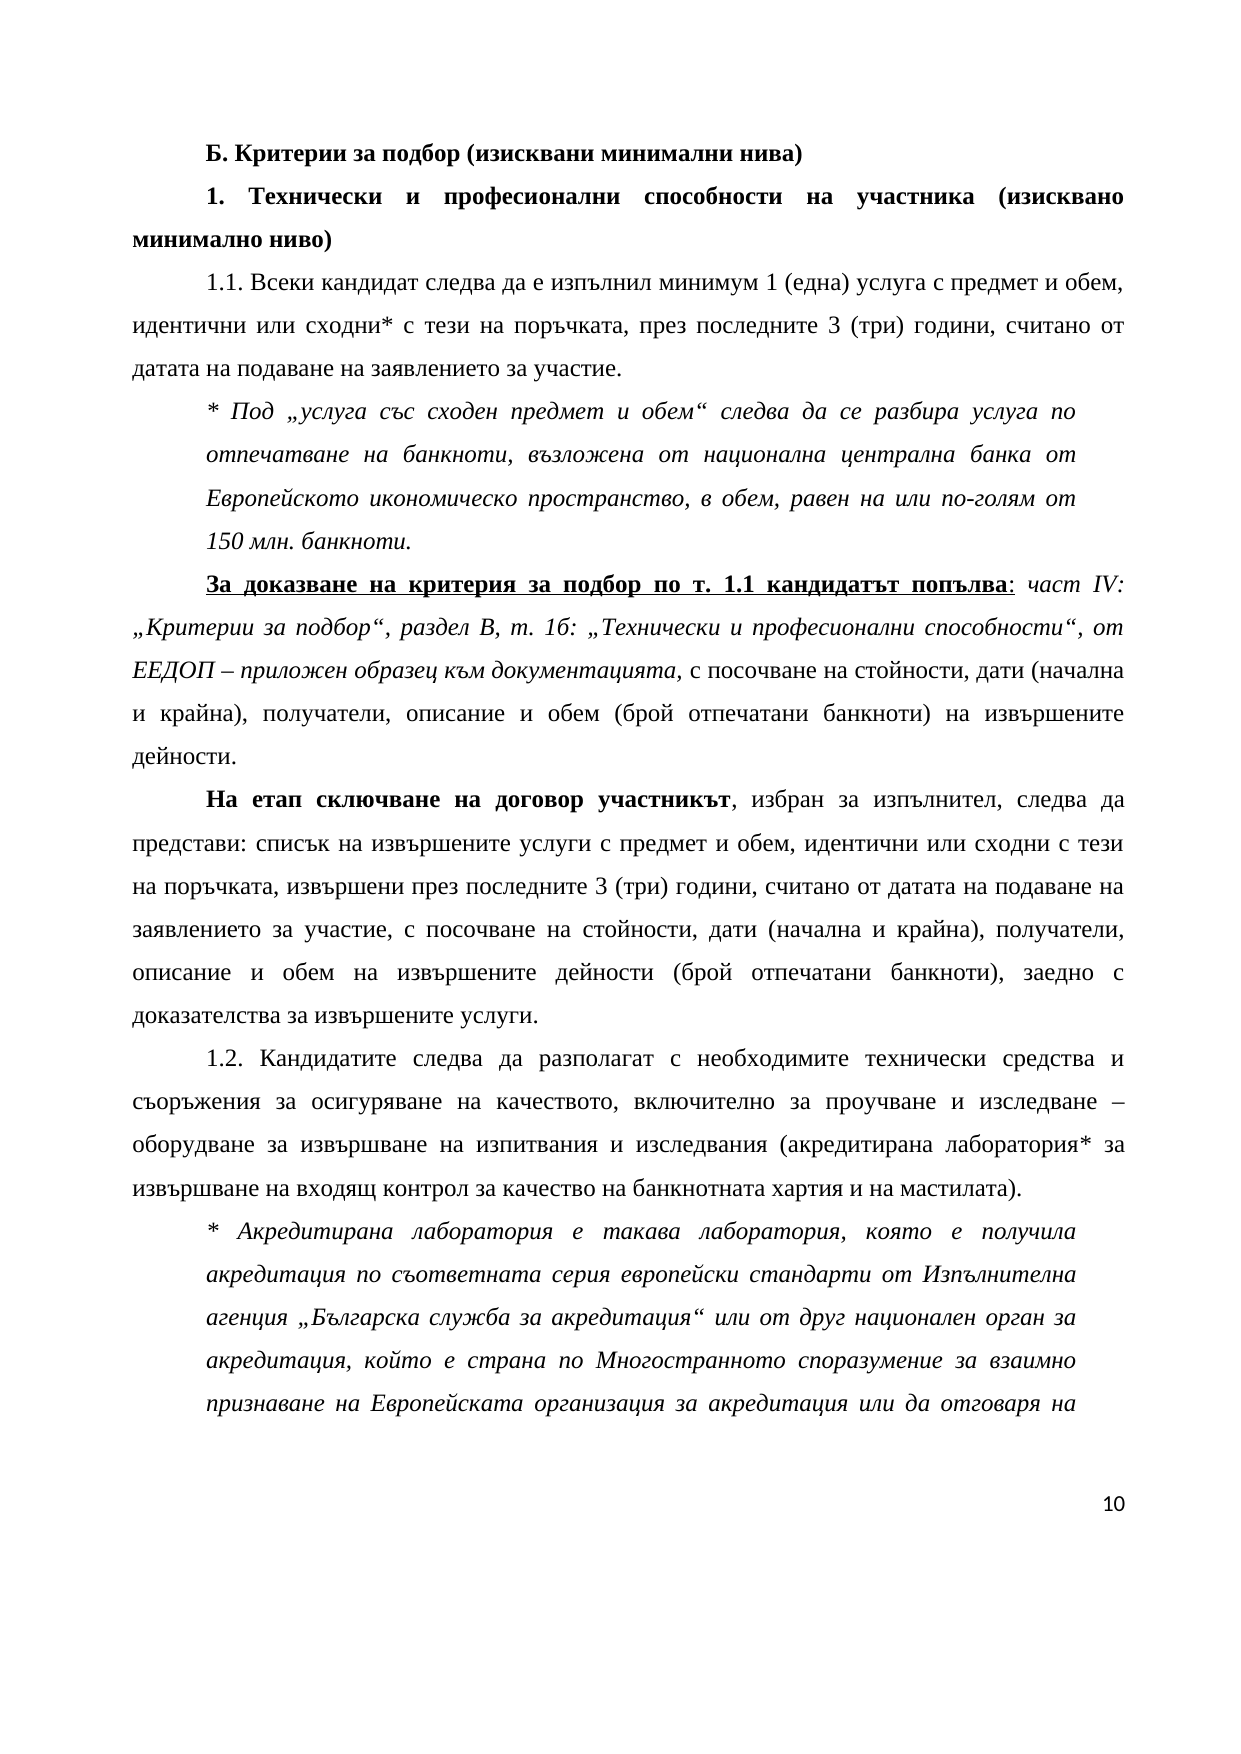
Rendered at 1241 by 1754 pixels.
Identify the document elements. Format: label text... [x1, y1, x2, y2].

list 1.2. Кандидатите следва да разполагат с необходимите технически средства и съоръжения за осигуряване на качеството, включително за проучване и изследване – оборудване за извършване на изпитвания и изследвания (акредитирана лаборатория* за извършване на входящ контрол за качество на банкнотната хартия и на мастилата). [132, 1043, 1125, 1201]
list За доказване на критерия за подбор по т. 1.1 кандидатът попълва: част IV: „Критерии за подбор“, раздел В, т. 1б: „Технически и професионални способности“, от ЕЕДОП – приложен образец към документацията, с посочване на стойности, дати (начална и крайна), получатели, описание и обем (брой отпечатани банкноти) на извършените дейности. [132, 569, 1125, 770]
text 1.1. Всеки кандидат следва да е изпълнил минимум 1 (една) услуга с предмет и обем, идентични или сходни* с тези на поръчката, през последните 3 (три) години, считано от датата на подаване на заявлението за участие. [132, 267, 1125, 382]
subtitle Б. Критерии за подбор (изисквани минимални нива) [132, 138, 1125, 166]
text 1. Технически и професионални способности на участника (изисквано минимално ниво) [132, 181, 1125, 253]
list * Под „услуга със сходен предмет и обем“ следва да се разбира услуга по отпечатване на банкноти, възложена от национална централна банка от Европейското икономическо пространство, в обем, равен на или по-голям от 150 млн. банкноти. [206, 396, 1077, 554]
list На етап сключване на договор участникът, избран за изпълнител, следва да представи: списък на извършените услуги с предмет и обем, идентични или сходни с тези на поръчката, извършени през последните 3 (три) години, считано от датата на подаване на заявлението за участие, с посочване на стойности, дати (начална и крайна), получатели, описание и обем на извършените дейности (брой отпечатани банкноти), заедно с доказателства за извършените услуги. [132, 784, 1125, 1029]
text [206, 1216, 1077, 1417]
